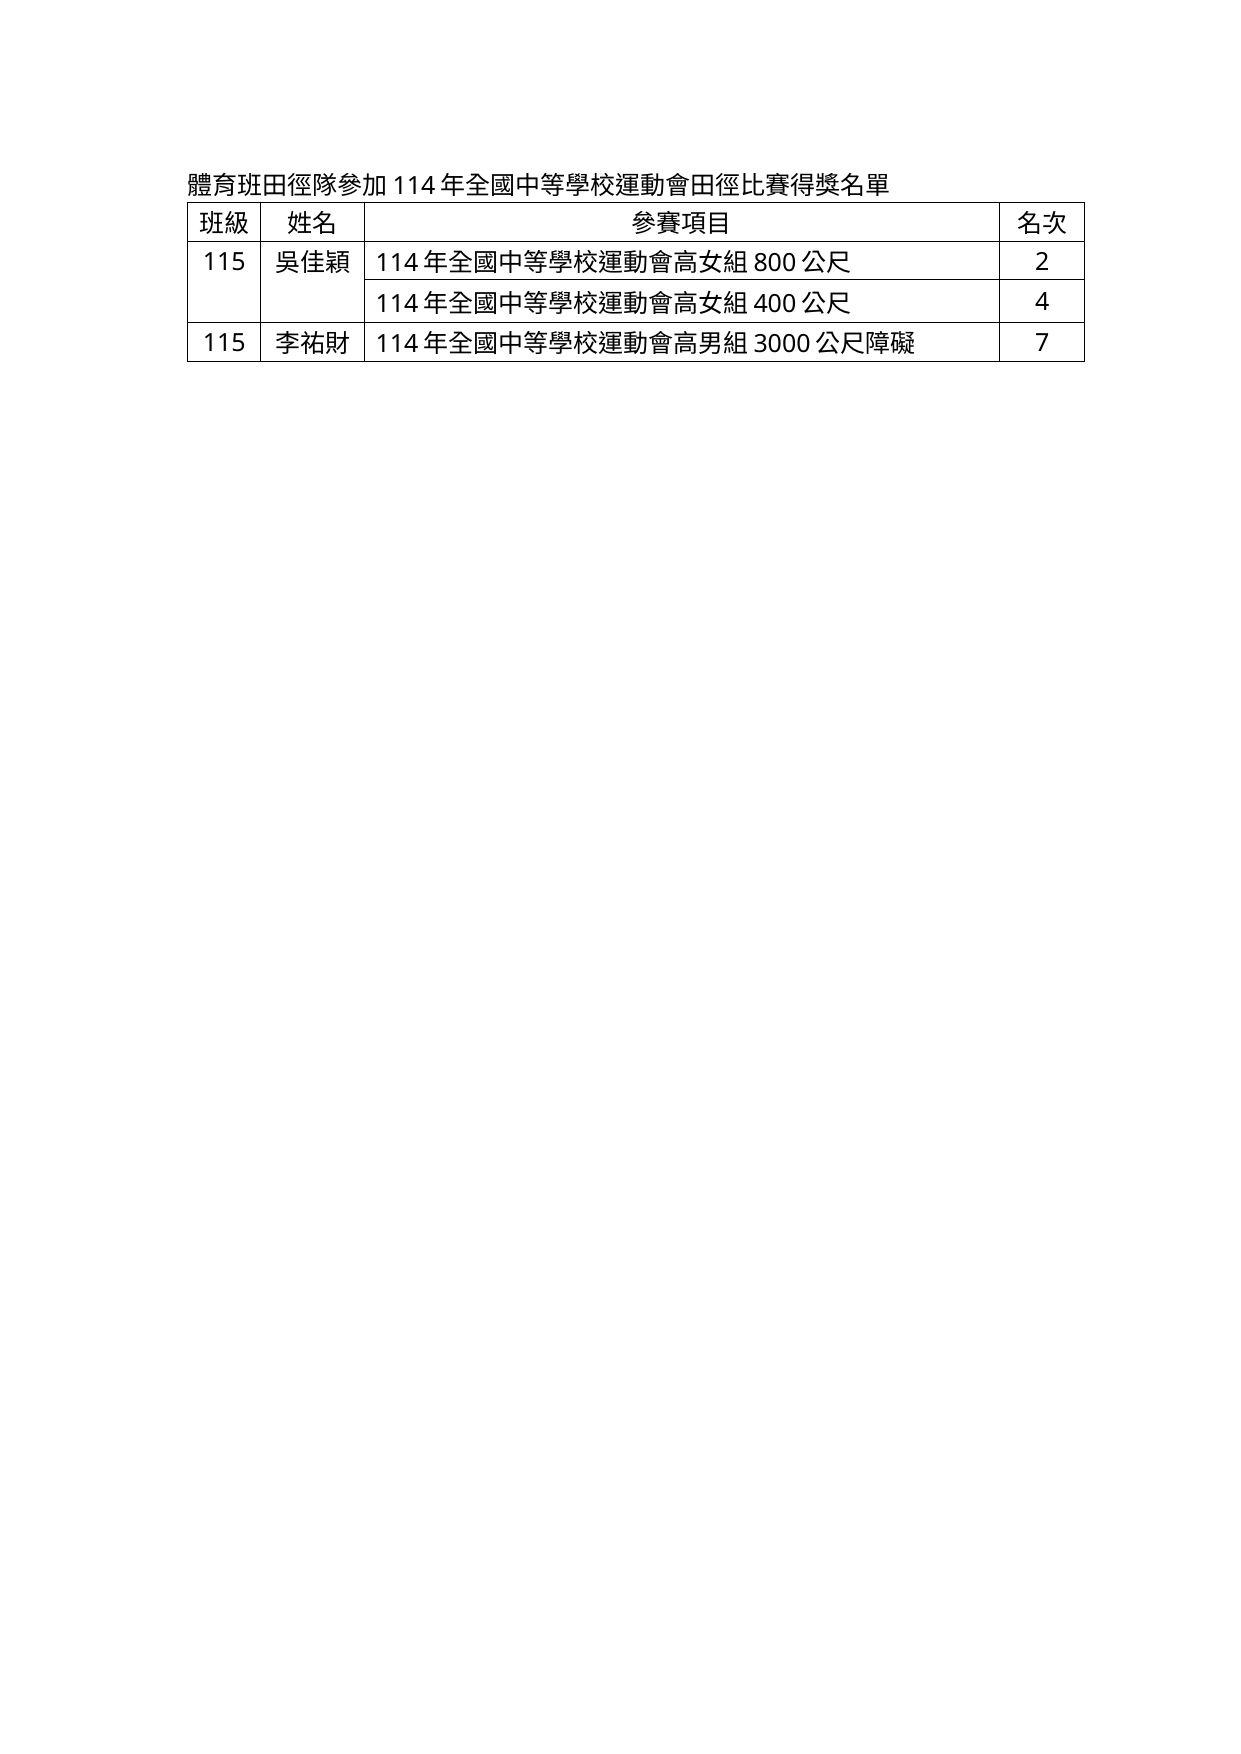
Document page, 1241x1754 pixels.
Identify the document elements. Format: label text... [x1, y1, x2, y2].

text 體育班田徑隊參加114年全國中等學校運動會田徑比賽得獎名單 [187, 164, 1053, 202]
table_cell 7 [1000, 323, 1084, 361]
table_header 參賽項目 [365, 203, 999, 241]
table_cell 4 [1000, 280, 1084, 322]
table_cell 吳佳穎 [261, 242, 364, 322]
table_cell 2 [1000, 242, 1084, 279]
table_cell 114年全國中等學校運動會高女組800公尺 [365, 242, 999, 279]
table_header 班級 [188, 203, 260, 241]
table_cell 114年全國中等學校運動會高男組3000公尺障礙 [365, 323, 999, 361]
table_cell 114年全國中等學校運動會高女組400公尺 [365, 280, 999, 322]
table_header 名次 [1000, 203, 1084, 241]
table_cell 115 [188, 323, 260, 361]
table_cell 李祐財 [261, 323, 364, 361]
table_cell 115 [188, 242, 260, 322]
table_header 姓名 [261, 203, 364, 241]
